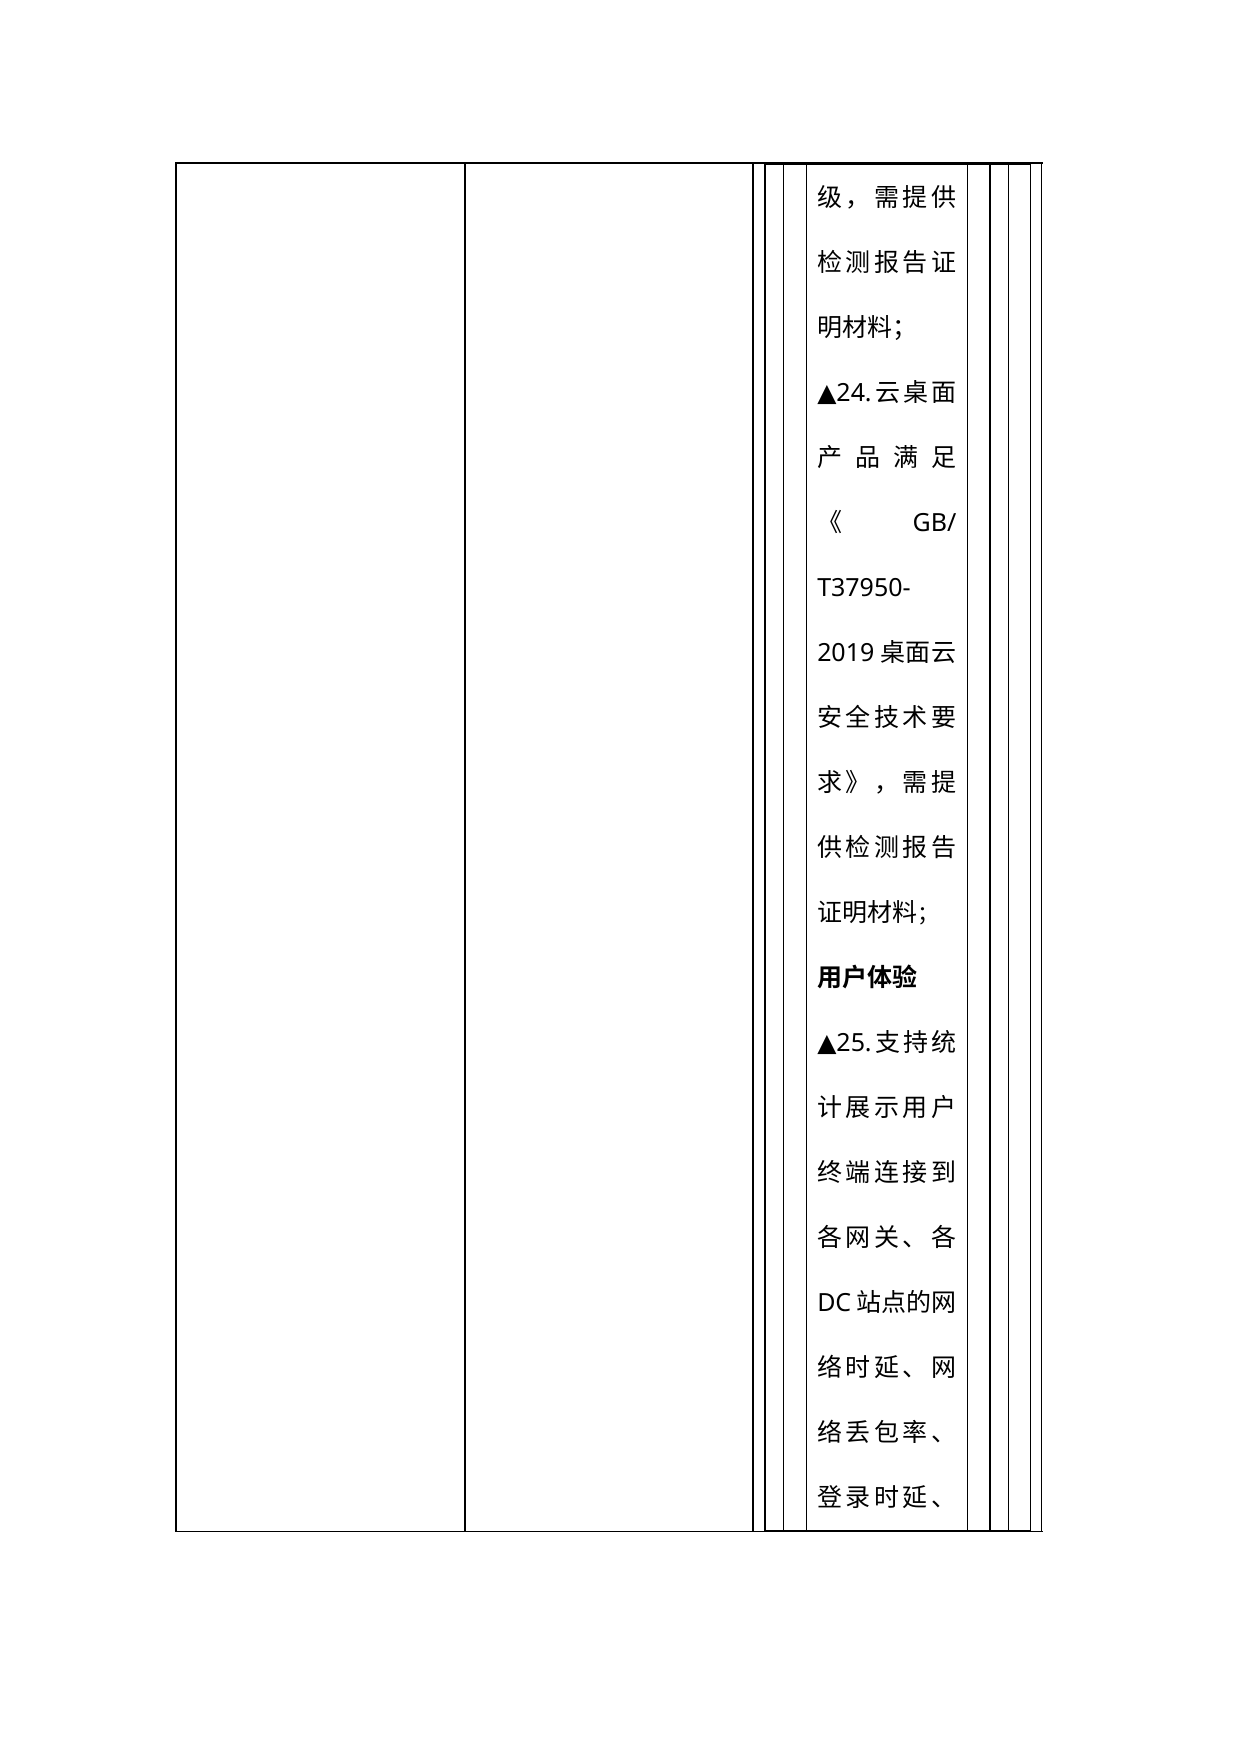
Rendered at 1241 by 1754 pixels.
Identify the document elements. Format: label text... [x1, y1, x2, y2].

table_cell [1031, 164, 1041, 1531]
table_cell [968, 165, 989, 1530]
table_cell [807, 165, 967, 1530]
table_cell [766, 165, 783, 1530]
table_cell [754, 164, 764, 1531]
table_cell 1 [177, 164, 464, 1531]
table_cell [991, 165, 1008, 1530]
table_cell [466, 164, 752, 1531]
table_cell [784, 165, 806, 1530]
table_cell [1009, 165, 1030, 1530]
